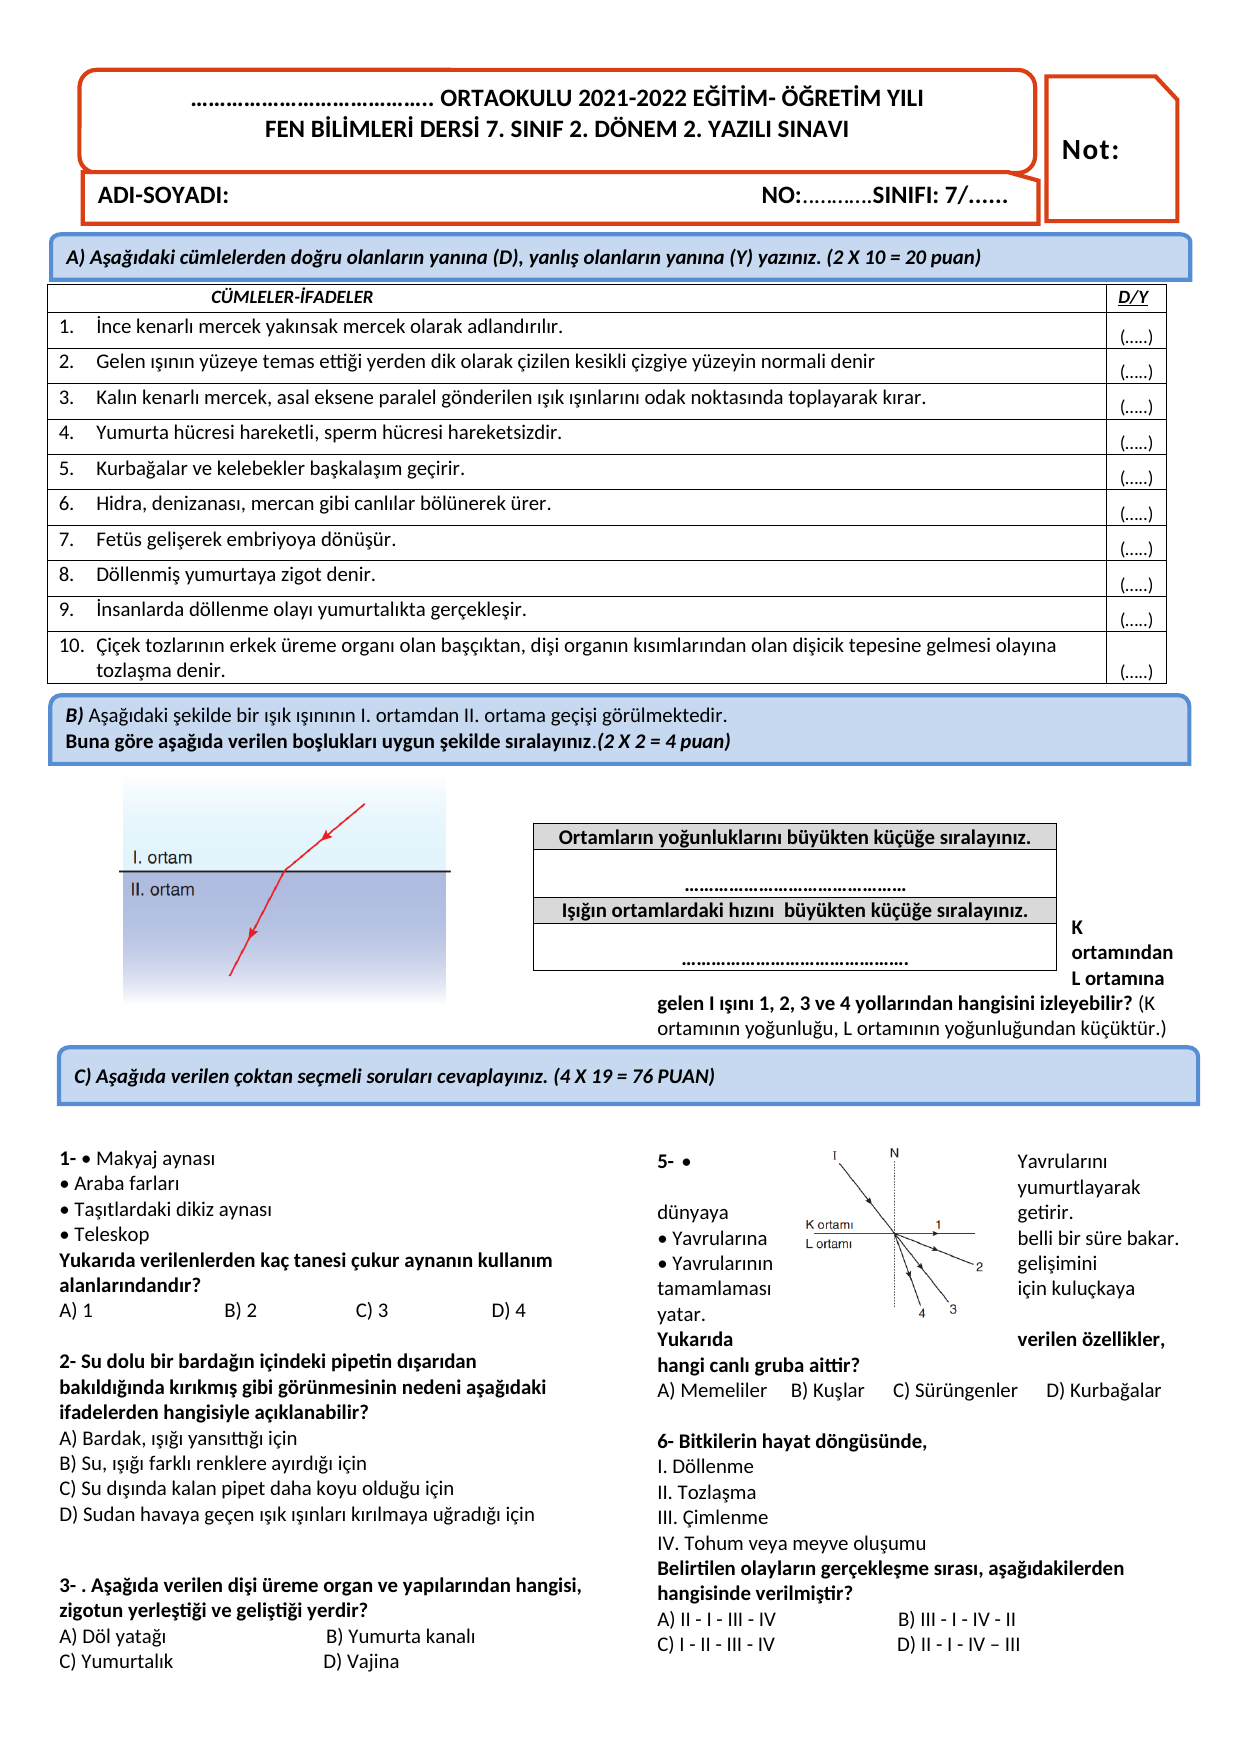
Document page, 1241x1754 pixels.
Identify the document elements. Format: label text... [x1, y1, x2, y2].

table_cell İnsanlarda döllenme olayı yumurtalıkta gerçekleşir. [48, 597, 1106, 631]
text A) Döl yatağı B) Yumurta kanalı [59, 1623, 583, 1648]
text 6- Bitkilerin hayat döngüsünde, [657, 1428, 1181, 1453]
text 1- • Makyaj aynası [59, 1145, 583, 1171]
table_cell (…..) [1107, 526, 1166, 560]
table_header Ortamların yoğunluklarını büyükten küçüğe sıralayınız. [534, 824, 1056, 849]
text A) Bardak, ışığı yansıttığı için [59, 1425, 583, 1450]
table_cell (…..) [1107, 455, 1166, 489]
table_cell Fetüs gelişerek embriyoya dönüşür. [48, 526, 1106, 560]
table_cell (…..) [1107, 632, 1166, 683]
table_cell (…..) [1107, 561, 1166, 596]
table_cell Çiçek tozlarının erkek üreme organı olan başçıktan, dişi organın kısımlarından olan dişicik tepesine gelmesi olayına tozlaşma denir. [48, 632, 1106, 683]
text • Teleskop [59, 1221, 583, 1247]
table_cell (…..) [1107, 384, 1166, 418]
text II. Tozlaşma [657, 1479, 1181, 1504]
table_cell Kalın kenarlı mercek, asal eksene paralel gönderilen ışık ışınlarını odak noktasında toplayarak kırar. [48, 384, 1106, 418]
text • Yavrularının gelişimini tamamlaması için kuluçkaya yatar. [999, 1250, 1181, 1326]
text C) I - II - III - IV D) II - I - IV – III [657, 1631, 1181, 1657]
text C) Yumurtalık D) Vajina [59, 1648, 583, 1674]
table_cell (…..) [1107, 349, 1166, 383]
text A) Memeliler B) Kuşlar C) Sürüngenler D) Kurbağalar [657, 1377, 1181, 1403]
table_cell (…..) [1107, 490, 1166, 525]
table_cell İnce kenarlı mercek yakınsak mercek olarak adlandırılır. [48, 313, 1106, 348]
table_header D/Y [1107, 285, 1166, 312]
text 2- Su dolu bir bardağın içindeki pipetin dışarıdan bakıldığında kırıkmış gibi görünmesinin nedeni aşağıdaki ifadelerden hangisiyle açıklanabilir? [59, 1348, 583, 1425]
table_cell (…..) [1107, 313, 1166, 348]
text A) II - I - III - IV B) III - I - IV - II [657, 1606, 1181, 1631]
text C) Su dışında kalan pipet daha koyu olduğu için [59, 1476, 583, 1501]
text • Taşıtlardaki dikiz aynası [59, 1196, 583, 1221]
text K ortamından L ortamına gelen I ışını 1, 2, 3 ve 4 yollarından hangisini izleyebilir? (K ortamının yoğunluğu, L ortamının yoğunluğundan küçüktür.) [657, 914, 1181, 1041]
text • Yavrularına belli bir süre bakar. [999, 1225, 1181, 1250]
text D) Sudan havaya geçen ışık ışınları kırılmaya uğradığı için [59, 1501, 583, 1526]
table_cell Işığın ortamlardaki hızını büyükten küçüğe sıralayınız. [534, 898, 1056, 923]
text • Yavrularının gelişimini tamamlaması için kuluçkaya yatar. [657, 1250, 796, 1326]
text B) Su, ışığı farklı renklere ayırdığı için [59, 1450, 583, 1476]
text 5- • Yavrularını yumurtlayarak dünyaya getirir. [657, 1148, 796, 1225]
text • Araba farları [59, 1171, 583, 1196]
table_cell ……………………………………… [534, 850, 1056, 897]
text IV. Tohum veya meyve oluşumu [657, 1530, 1181, 1555]
table_cell (…..) [1107, 420, 1166, 454]
table_cell Hidra, denizanası, mercan gibi canlılar bölünerek ürer. [48, 490, 1106, 525]
table_header CÜMLELER-İFADELER [48, 285, 1106, 312]
text • Yavrularına belli bir süre bakar. [657, 1225, 796, 1250]
table_cell ………………………………………. [534, 924, 1056, 970]
picture [118, 766, 462, 1021]
table_cell (…..) [1107, 597, 1166, 631]
text Belirtilen olayların gerçekleşme sırası, aşağıdakilerden hangisinde verilmiştir? [657, 1555, 1181, 1606]
text A) 1 B) 2 C) 3 D) 4 [59, 1298, 583, 1323]
text 5- • Yavrularını yumurtlayarak dünyaya getirir. [999, 1148, 1181, 1225]
text 3- . Aşağıda verilen dişi üreme organ ve yapılarından hangisi, zigotun yerleştiği ve geliştiği yerdir? [59, 1572, 583, 1623]
text III. Çimlenme [657, 1504, 1181, 1530]
text Yukarıda verilenlerden kaç tanesi çukur aynanın kullanım alanlarındandır? [59, 1247, 583, 1298]
table_cell Döllenmiş yumurtaya zigot denir. [48, 561, 1106, 596]
table_cell Gelen ışının yüzeye temas ettiği yerden dik olarak çizilen kesikli çizgiye yüzeyin normali denir [48, 349, 1106, 383]
text Yukarıda verilen özellikler, hangi canlı gruba aittir? [657, 1326, 1181, 1377]
table_cell Yumurta hücresi hareketli, sperm hücresi hareketsizdir. [48, 420, 1106, 454]
text I. Döllenme [657, 1453, 1181, 1479]
picture [796, 1140, 999, 1337]
table_cell Kurbağalar ve kelebekler başkalaşım geçirir. [48, 455, 1106, 489]
